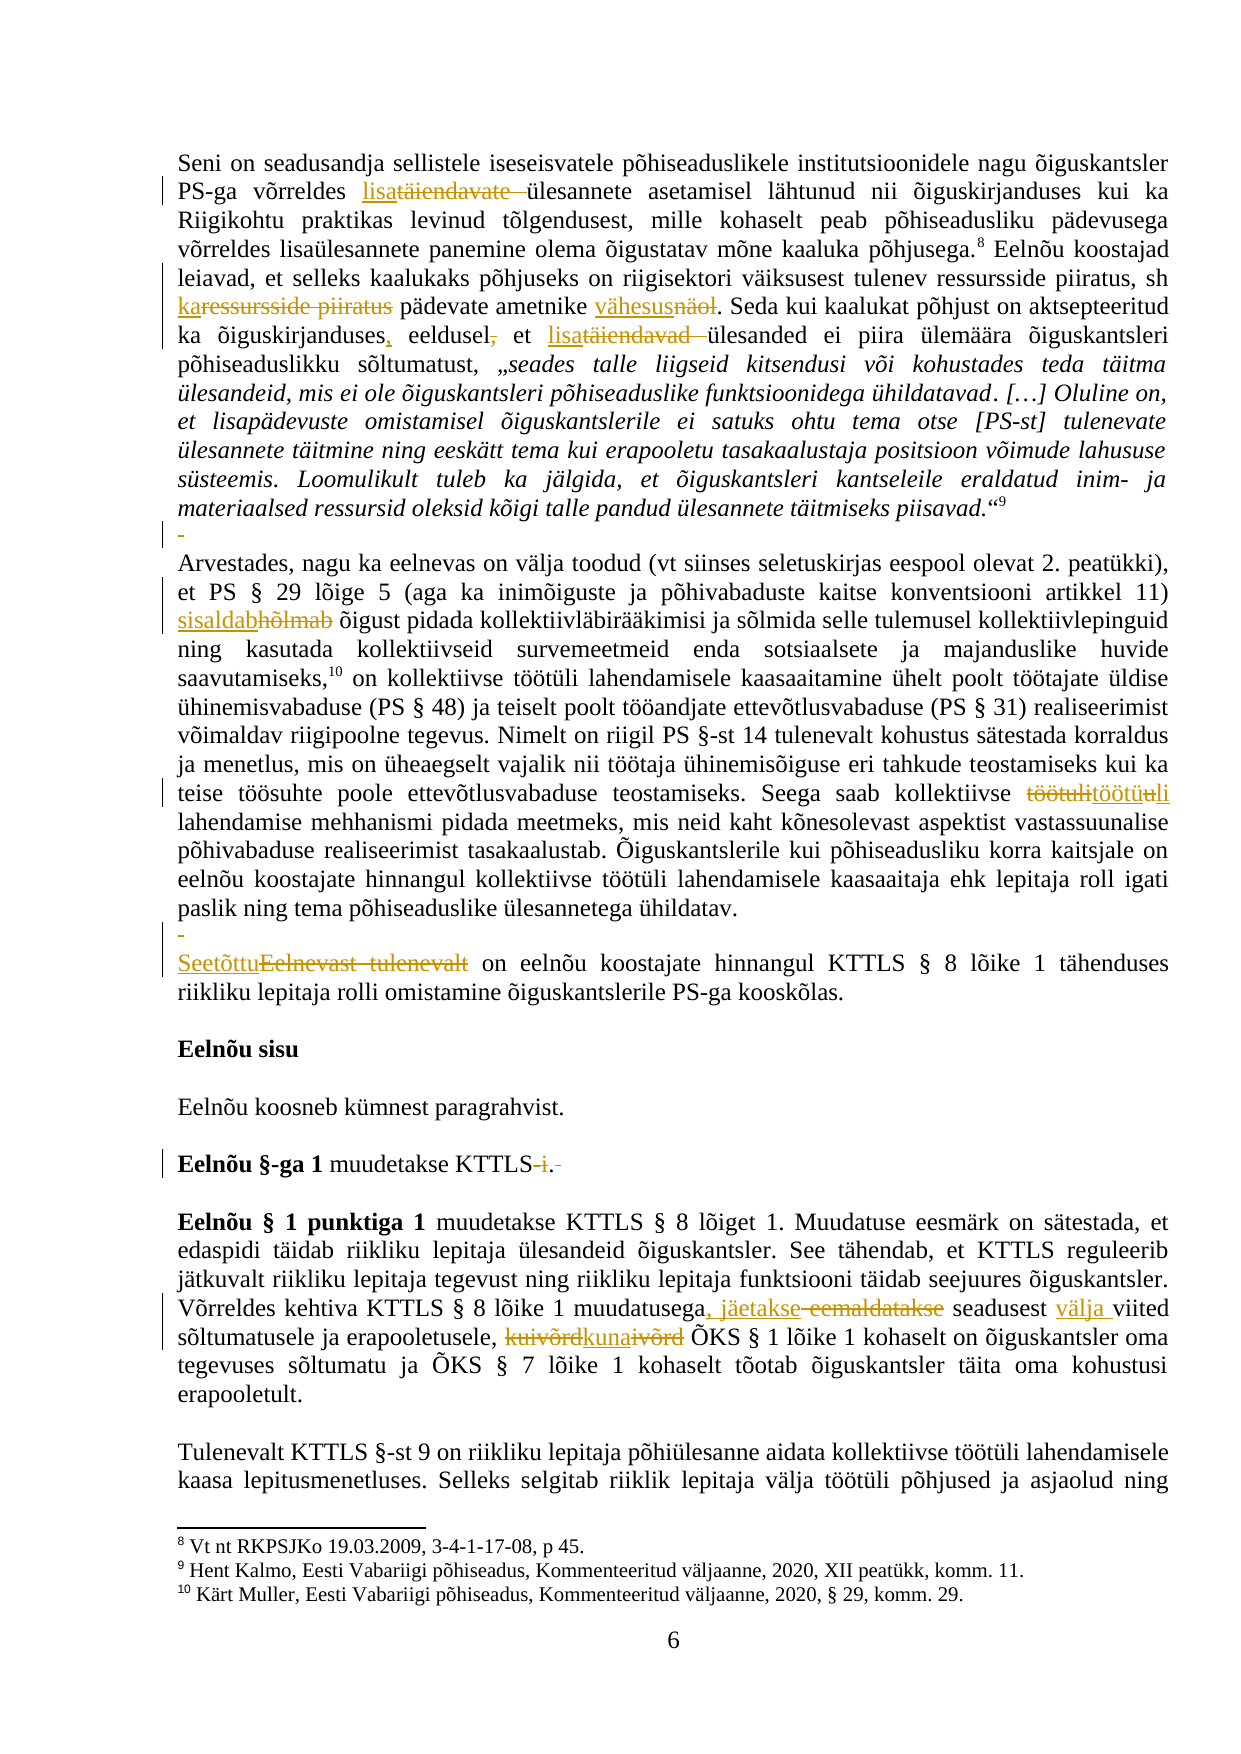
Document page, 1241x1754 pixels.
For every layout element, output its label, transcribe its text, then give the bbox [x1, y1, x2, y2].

text Seni on seadusandja sellistele iseseisvatele põhiseaduslikele institutsioonidele nagu õiguskantsler PS-ga võrreldes ülesannete asetamisel lähtunud nii õiguskirjanduses kui ka Riigikohtu praktikas levinud tõlgendusest, mille kohaselt peab põhiseadusliku pädevusega võrreldes lisaülesannete panemine olema õigustatav mõne kaaluka põhjusega. Eelnõu koostajad leiavad, et selleks kaalukaks põhjuseks on riigisektori väiksusest tulenev ressursside piiratus, sh pädevate ametnike . Seda kui kaalukat põhjust on aktsepteeritud ka õiguskirjanduses eeldusel et ülesanded ei piira ülemäära õiguskantsleri põhiseaduslikku sõltumatust, „seades talle liigseid kitsendusi või kohustades teda täitma ülesandeid, mis ei ole õiguskantsleri põhiseaduslike funktsioonidega ühildatavad. […] Oluline on, et lisapädevuste omistamisel õiguskantslerile ei satuks ohtu tema otse [PS-st] tulenevate ülesannete täitmine ning eeskätt tema kui erapooletu tasakaalustaja positsioon võimude lahususe süsteemis. Loomulikult tuleb ka jälgida, et õiguskantsleri kantseleile eraldatud inim- ja materiaalsed ressursid oleksid kõigi talle pandud ülesannete täitmiseks piisavad.“ [177, 148, 1169, 521]
text Eelnõu koosneb kümnest paragrahvist. [177, 1092, 1169, 1120]
text Arvestades, nagu ka eelnevas on välja toodud (vt siinses seletuskirjas eespool olevat 2. peatükki), et PS § 29 lõige 5 (aga ka inimõiguste ja põhivabaduste kaitse konventsiooni artikkel 11) õigust pidada kollektiivläbirääkimisi ja sõlmida selle tulemusel kollektiivlepinguid ning kasutada kollektiivseid survemeetmeid enda sotsiaalsete ja majanduslike huvide saavutamiseks, on kollektiivse töötüli lahendamisele kaasaaitamine ühelt poolt töötajate üldise ühinemisvabaduse (PS § 48) ja teiselt poolt tööandjate ettevõtlusvabaduse (PS § 31) realiseerimist võimaldav riigipoolne tegevus. Nimelt on riigil PS §-st 14 tulenevalt kohustus sätestada korraldus ja menetlus, mis on üheaegselt vajalik nii töötaja ühinemisõiguse eri tahkude teostamiseks kui ka teise töösuhte poole ettevõtlusvabaduse teostamiseks. Seega saab kollektiivse lahendamise mehhanismi pidada meetmeks, mis neid kaht kõnesolevast aspektist vastassuunalise põhivabaduse realiseerimist tasakaalustab. Õiguskantslerile kui põhiseadusliku korra kaitsjale on eelnõu koostajate hinnangul kollektiivse töötüli lahendamisele kaasaaitaja ehk lepitaja roll igati paslik ning tema põhiseaduslike ülesannetega ühildatav. [177, 548, 1169, 922]
text on eelnõu koostajate hinnangul KTTLS § 8 lõike 1 tähenduses riikliku lepitaja rolli omistamine õiguskantslerile PS-ga kooskõlas. [177, 948, 1169, 1005]
text Eelnõu §-ga 1 muudetakse KTTLS. [177, 1149, 1169, 1178]
text Eelnõu sisu [177, 1034, 1169, 1063]
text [177, 1437, 1169, 1494]
text Eelnõu § 1 punktiga 1 muudetakse KTTLS § 8 lõiget 1. Muudatuse eesmärk on sätestada, et edaspidi täidab riikliku lepitaja ülesandeid õiguskantsler. See tähendab, et KTTLS reguleerib jätkuvalt riikliku lepitaja tegevust ning riikliku lepitaja funktsiooni täidab seejuures õiguskantsler. Võrreldes kehtiva KTTLS § 8 lõike 1 muudatusega seadusest viited sõltumatusele ja erapooletusele, ÕKS § 1 lõike 1 kohaselt on õiguskantsler oma tegevuses sõltumatu ja ÕKS § 7 lõike 1 kohaselt tõotab õiguskantsler täita oma kohustusi erapooletult. [177, 1207, 1169, 1408]
